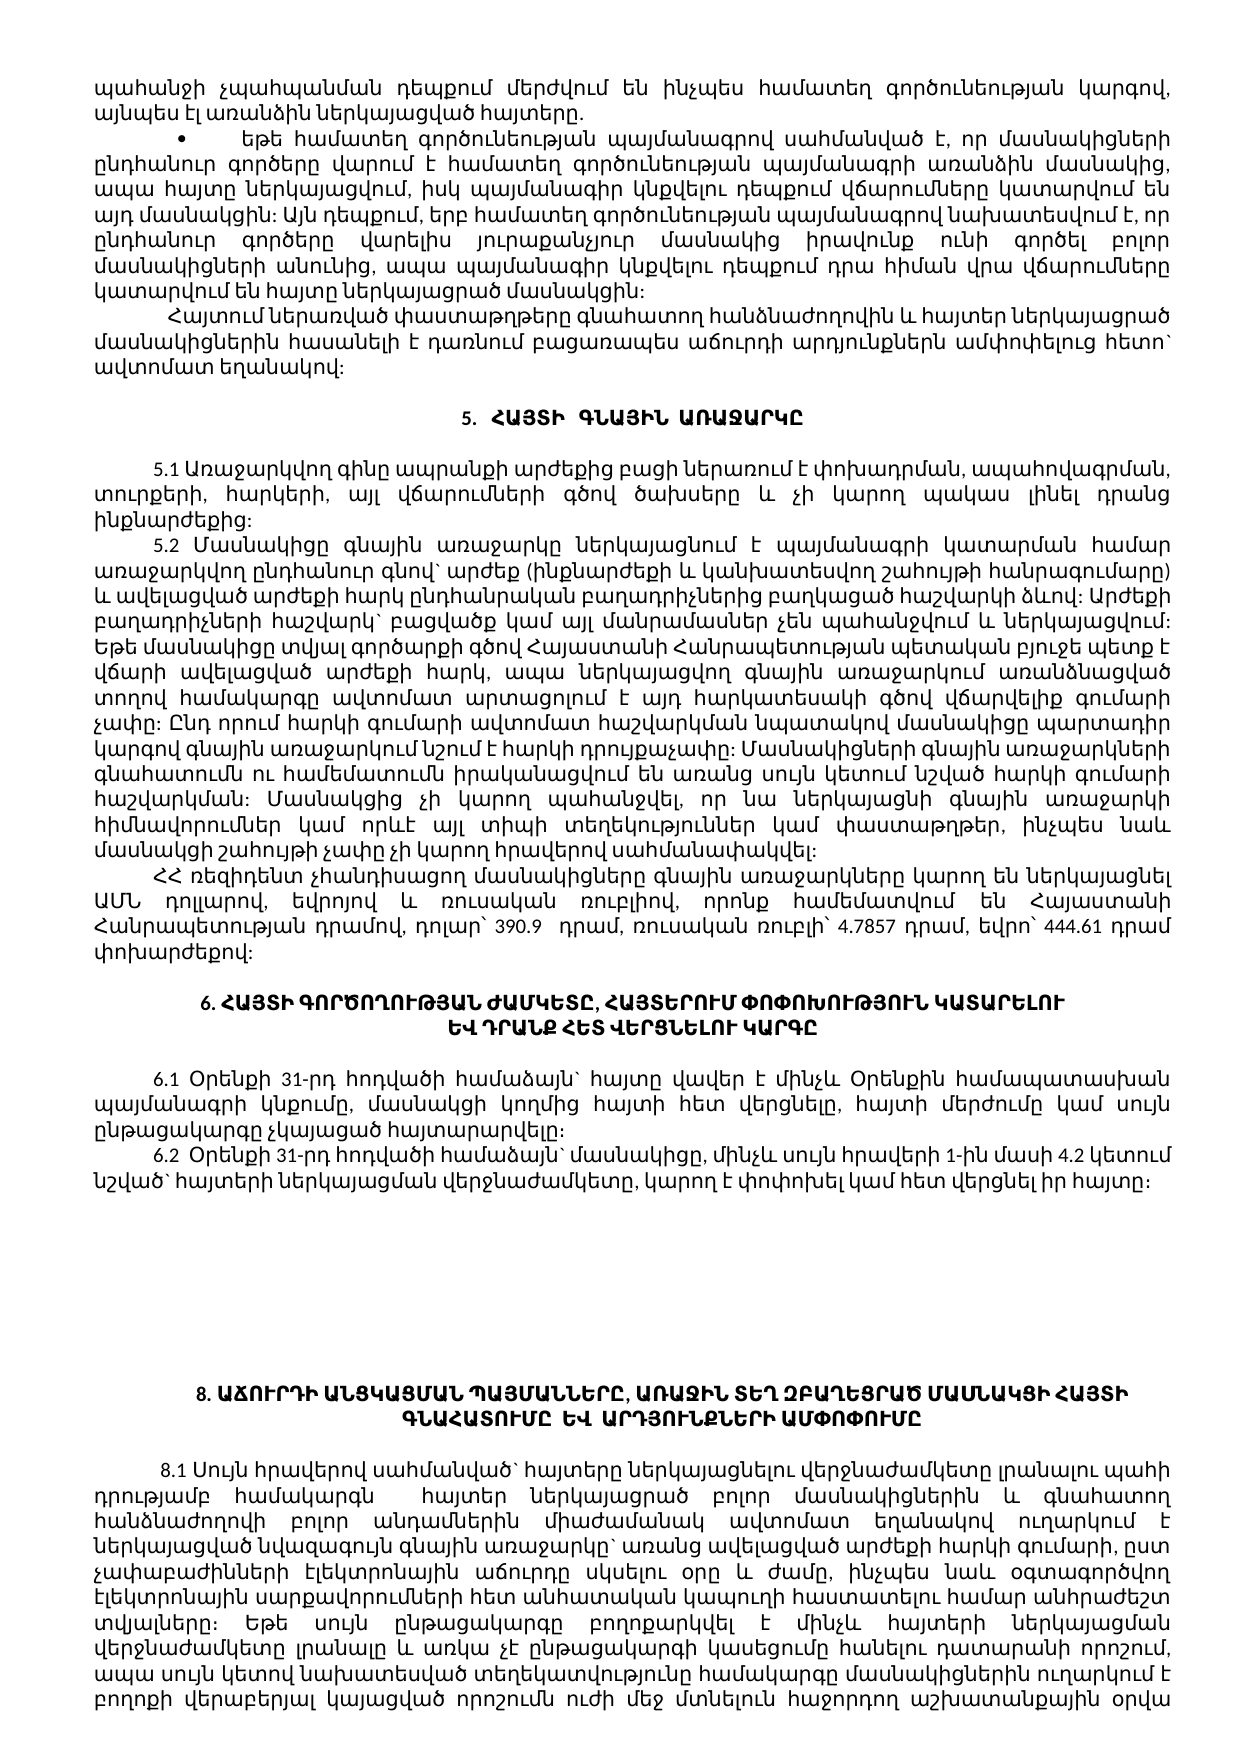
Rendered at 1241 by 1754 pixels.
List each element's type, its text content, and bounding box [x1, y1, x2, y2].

text ԳՆԱՀԱՏՈՒՄԸ ԵՎ ԱՐԴՅՈՒՆՔՆԵՐԻ ԱՄՓՈՓՈՒՄԸ [94, 1407, 1171, 1432]
text 5. ՀԱՅՏԻ ԳՆԱՅԻՆ ԱՌԱՋԱՐԿԸ [94, 405, 1171, 431]
text 6.1 Օրենքի 31-րդ հոդվածի համաձայն` հայտը վավեր է մինչև Օրենքին համապատասխան պայմանագրի կնքումը, մասնակցի կողմից հայտի հետ վերցնելը, հայտի մերժումը կամ սույն ընթացակարգը չկայացած հայտարարվելը։ [94, 1066, 1171, 1142]
text Հայտում ներառված փաստաթղթերը գնահատող հանձնաժողովին և հայտեր ներկայացրած մասնակիցներին հասանելի է դառնում բացառապես աճուրդի արդյունքներն ամփոփելուց հետո` ավտոմատ եղանակով: [94, 304, 1171, 380]
text 6. ՀԱՅՏԻ ԳՈՐԾՈՂՈՒԹՅԱՆ ԺԱՄԿԵՏԸ, ՀԱՅՏԵՐՈՒՄ ՓՈՓՈԽՈՒԹՅՈՒՆ ԿԱՏԱՐԵԼՈՒ [94, 990, 1171, 1015]
text 5.1 Առաջարկվող գինը ապրանքի արժեքից բացի ներառում է փոխադրման, ապահովագրման, տուրքերի, հարկերի, այլ վճարումների գծով ծախսերը և չի կարող պակաս լինել դրանց ինքնարժեքից: [94, 456, 1171, 532]
text 8. ԱՃՈՒՐԴԻ ԱՆՑԿԱՑՄԱՆ ՊԱՅՄԱՆՆԵՐԸ, ԱՌԱՋԻՆ ՏԵՂ ԶԲԱՂԵՑՐԱԾ ՄԱՍՆԱԿՑԻ ՀԱՅՏԻ [94, 1381, 1171, 1407]
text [94, 1457, 1171, 1712]
text 6.2 Օրենքի 31-րդ հոդվածի համաձայն` մասնակիցը, մինչև սույն հրավերի 1-ին մասի 4.2 կետում նշված` հայտերի ներկայացման վերջնաժամկետը, կարող է փոփոխել կամ հետ վերցնել իր հայտը։ [94, 1142, 1171, 1193]
list եթե համատեղ գործունեության պայմանագրով սահմանված է, որ մասնակիցների ընդհանուր գործերը վարում է համատեղ գործունեության պայմանագրի առանձին մասնակից, ապա հայտը ներկայացվում, իսկ պայմանագիր կնքվելու դեպքում վճարումները կատարվում են այդ մասնակցին: Այն դեպքում, երբ համատեղ գործունեության պայմանագրով նախատեսվում է, որ ընդհանուր գործերը վարելիս յուրաքանչյուր մասնակից իրավունք ունի գործել բոլոր մասնակիցների անունից, ապա պայմանագիր կնքվելու դեպքում դրա հիման վրա վճարումները կատարվում են հայտը ներկայացրած մասնակցին: [94, 126, 1171, 304]
text ԵՎ ԴՐԱՆՔ ՀԵՏ ՎԵՐՑՆԵԼՈՒ ԿԱՐԳԸ [94, 1015, 1171, 1041]
text ՀՀ ռեզիդենտ չհանդիսացող մասնակիցները գնային առաջարկները կարող են ներկայացնել ԱՄՆ դոլլարով, եվրոյով և ռուսական ռուբլիով, որոնք համեմատվում են Հայաստանի Հանրապետության դրամով, դոլար՝ 390.9 դրամ, ռուսական ռուբլի՝ 4.7857 դրամ, եվրո՝ 444.61 դրամ փոխարժեքով: [94, 863, 1171, 964]
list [94, 75, 1171, 126]
text 5.2 Մասնակիցը գնային առաջարկը ներկայացնում է պայմանագրի կատարման համար առաջարկվող ընդհանուր գնով` արժեք (ինքնարժեքի և կանխատեսվող շահույթի հանրագումարը) և ավելացված արժեքի հարկ ընդհանրական բաղադրիչներից բաղկացած հաշվարկի ձևով: Արժեքի բաղադրիչների հաշվարկ` բացվածք կամ այլ մանրամասներ չեն պահանջվում և ներկայացվում: Եթե մասնակիցը տվյալ գործարքի գծով Հայաստանի Հանրապետության պետական բյուջե պետք է վճարի ավելացված արժեքի հարկ, ապա ներկայացվող գնային առաջարկում առանձնացված տողով համակարգը ավտոմատ արտացոլում է այդ հարկատեսակի գծով վճարվելիք գումարի չափը: Ընդ որում հարկի գումարի ավտոմատ հաշվարկման նպատակով մասնակիցը պարտադիր կարգով գնային առաջարկում նշում է հարկի դրույքաչափը: Մասնակիցների գնային առաջարկների գնահատումն ու համեմատումն իրականացվում են առանց սույն կետում նշված հարկի գումարի հաշվարկման: Մասնակցից չի կարող պահանջվել, որ նա ներկայացնի գնային առաջարկի հիմնավորումներ կամ որևէ այլ տիպի տեղեկություններ կամ փաստաթղթեր, ինչպես նաև մասնակցի շահույթի չափը չի կարող հրավերով սահմանափակվել: [94, 532, 1171, 863]
